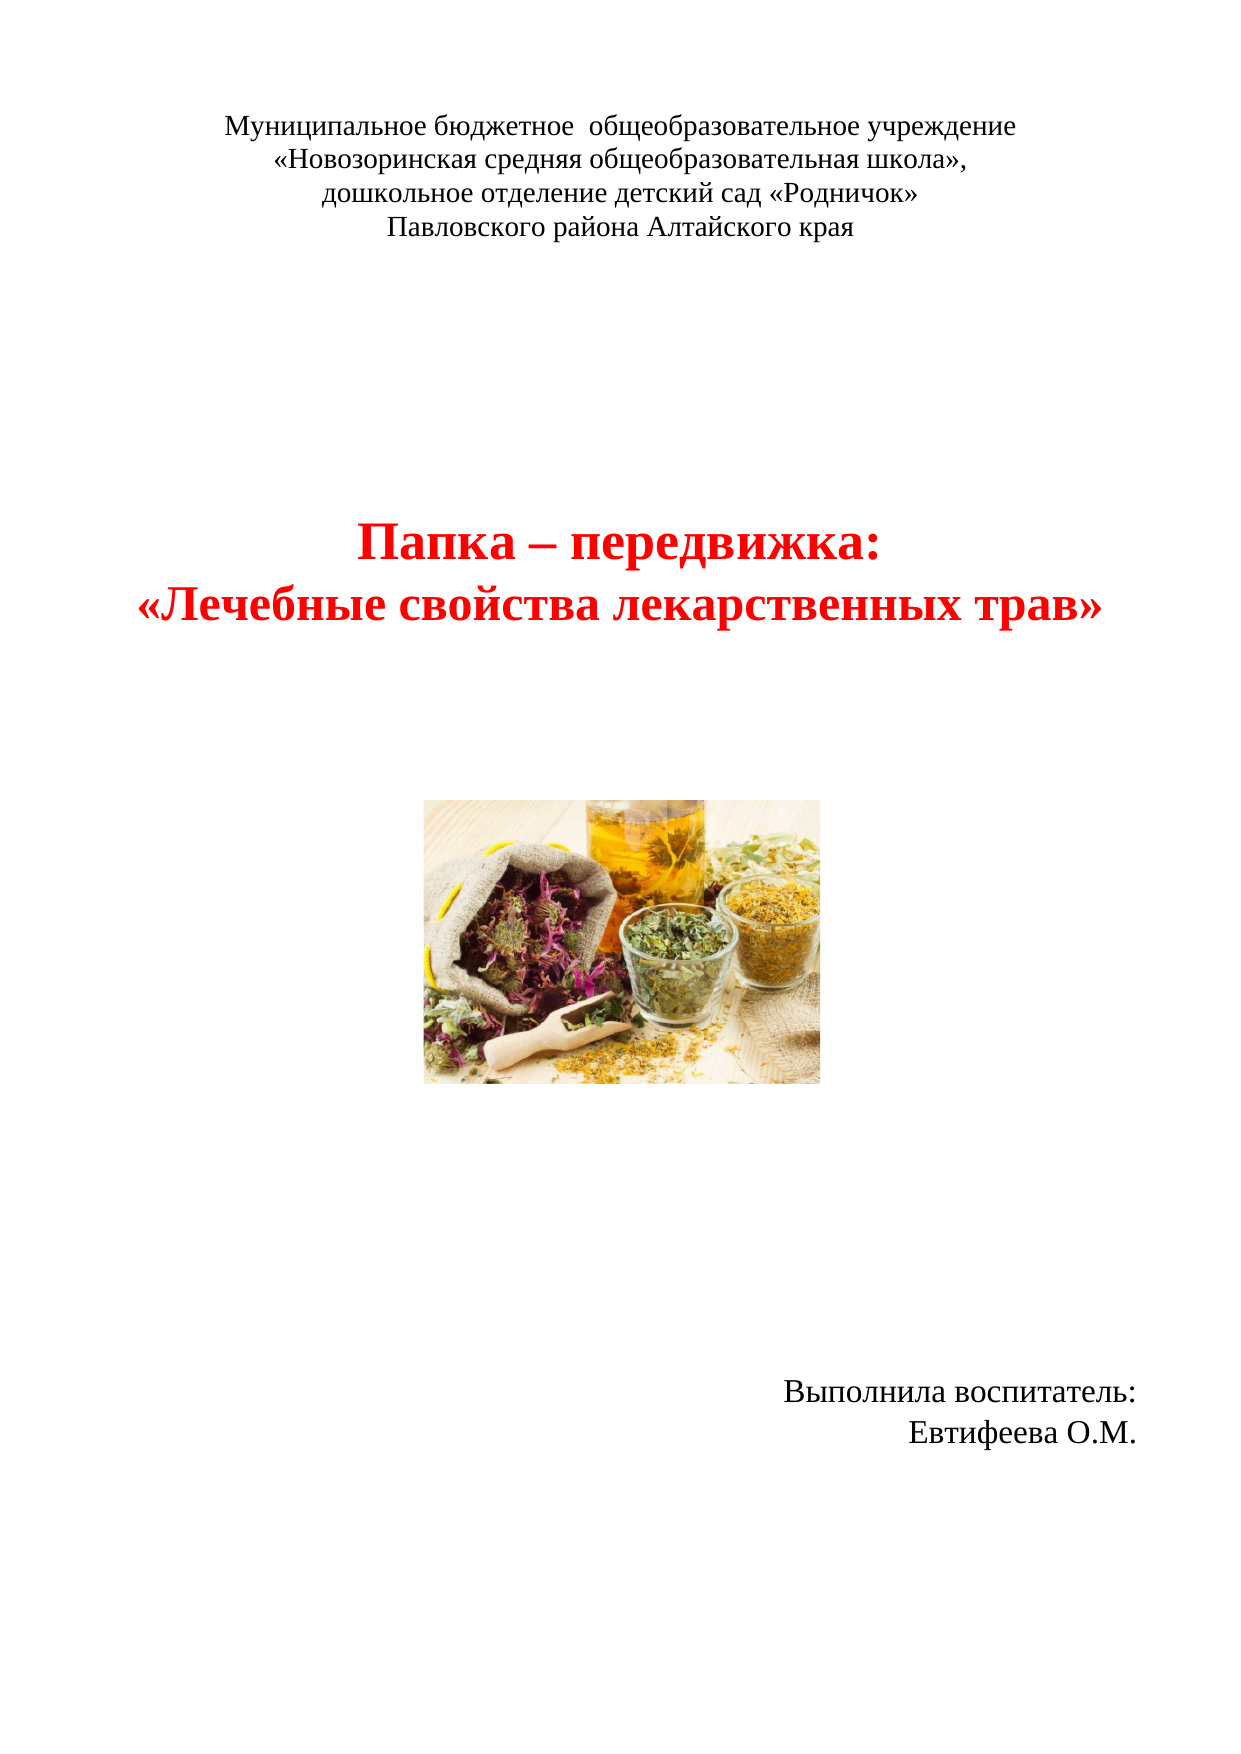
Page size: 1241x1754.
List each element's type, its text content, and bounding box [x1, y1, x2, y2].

text «Новозоринская средняя общеобразовательная школа», [103, 142, 1137, 175]
text «Лечебные свойства лекарственных трав» [103, 574, 1137, 632]
text дошкольное отделение детский сад «Родничок» [103, 175, 1137, 209]
text Папка – передвижка: [103, 509, 1137, 571]
text Муниципальное бюджетное общеобразовательное учреждение [103, 108, 1137, 142]
picture [423, 800, 820, 1082]
text Выполнила воспитатель: [103, 1371, 1137, 1409]
text Павловского района Алтайского края [103, 209, 1137, 242]
text Евтифеева О.М. [103, 1412, 1137, 1451]
